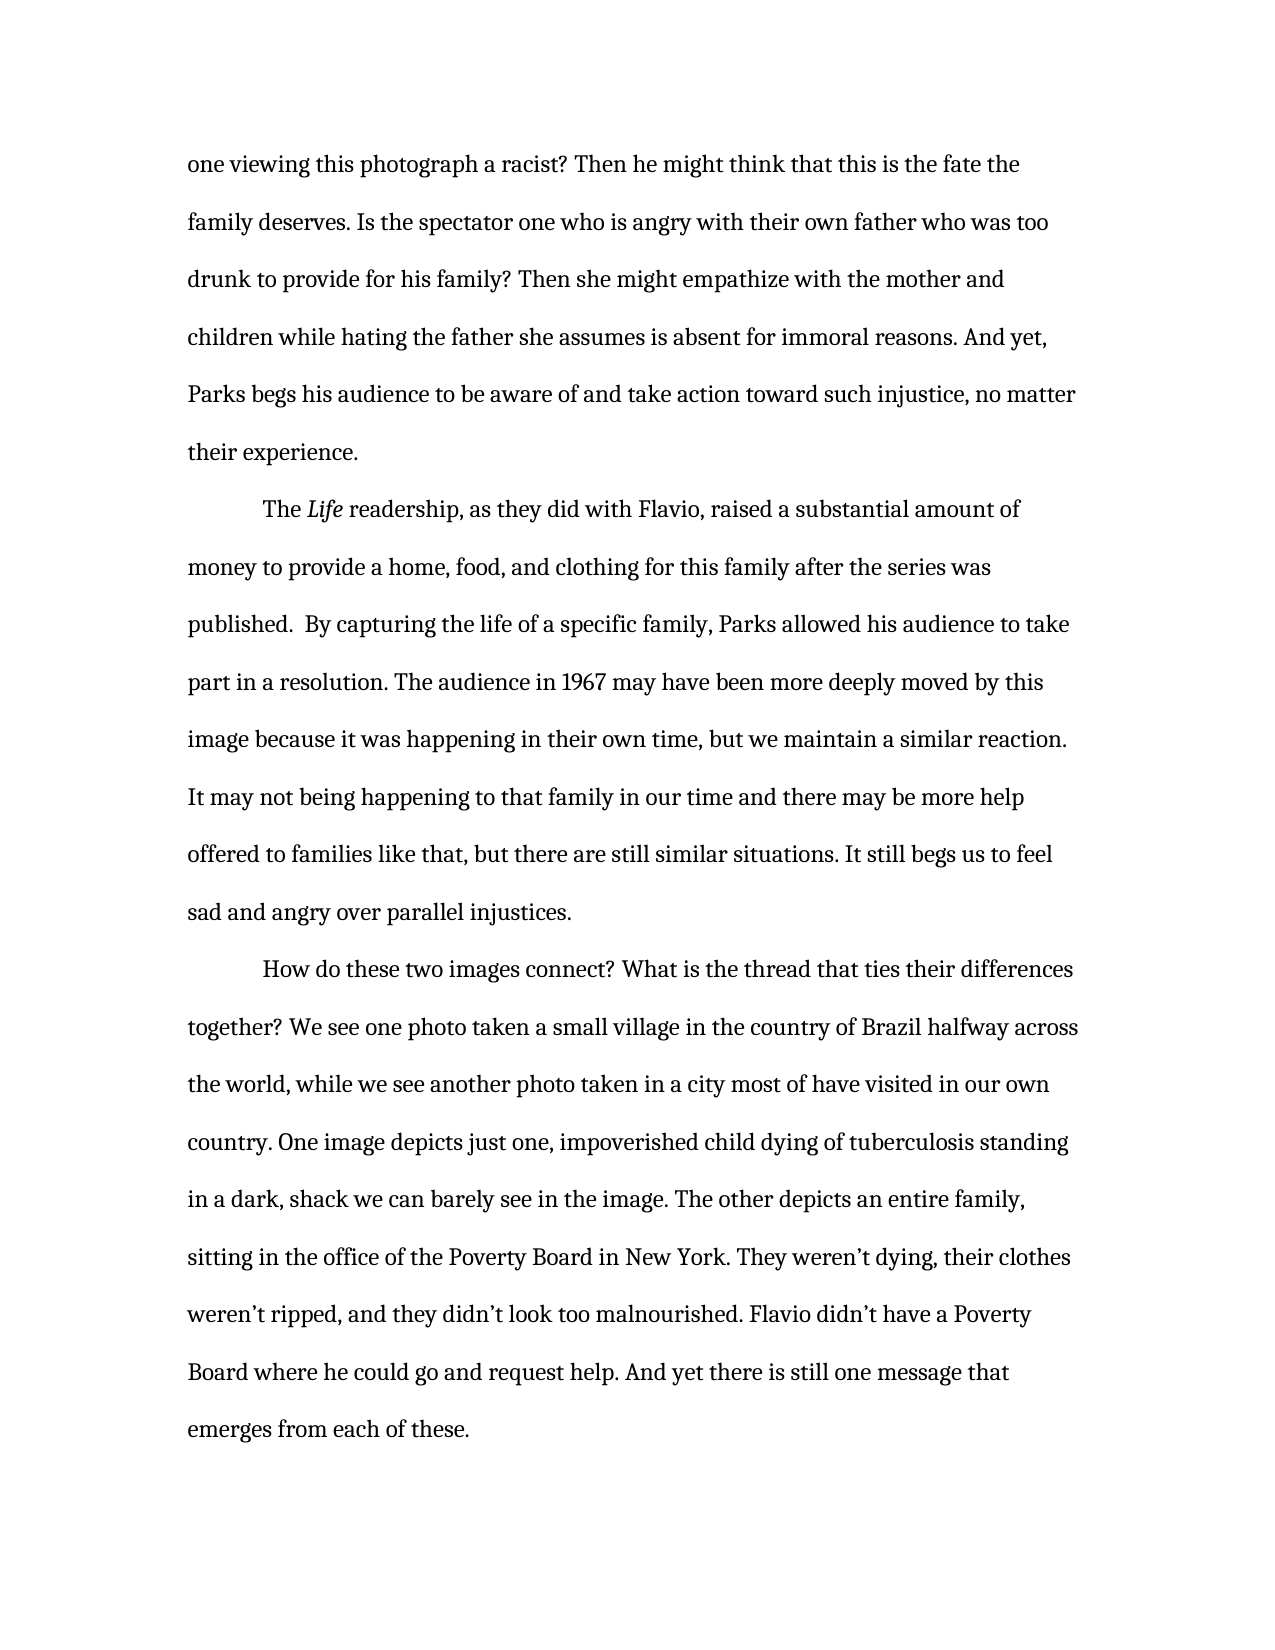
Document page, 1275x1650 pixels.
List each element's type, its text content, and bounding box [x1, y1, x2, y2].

text How do these two images connect? What is the thread that ties their differences together? We see one photo taken a small village in the country of Brazil halfway across the world, while we see another photo taken in a city most of have visited in our own country. One image depicts just one, impoverished child dying of tuberculosis standing in a dark, shack we can barely see in the image. The other depicts an entire family, sitting in the office of the Poverty Board in New York. They weren’t dying, their clothes weren’t ripped, and they didn’t look too malnourished. Flavio didn’t have a Poverty Board where he could go and request help. And yet there is still one message that emerges from each of these. [187, 955, 1087, 1444]
text The Life readership, as they did with Flavio, raised a substantial amount of money to provide a home, food, and clothing for this family after the series was published. By capturing the life of a specific family, Parks allowed his audience to take part in a resolution. The audience in 1967 may have been more deeply moved by this image because it was happening in their own time, but we maintain a similar reaction. It may not being happening to that family in our time and there may be more help offered to families like that, but there are still similar situations. It still begs us to feel sad and angry over parallel injustices. [187, 495, 1087, 926]
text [187, 150, 1087, 466]
